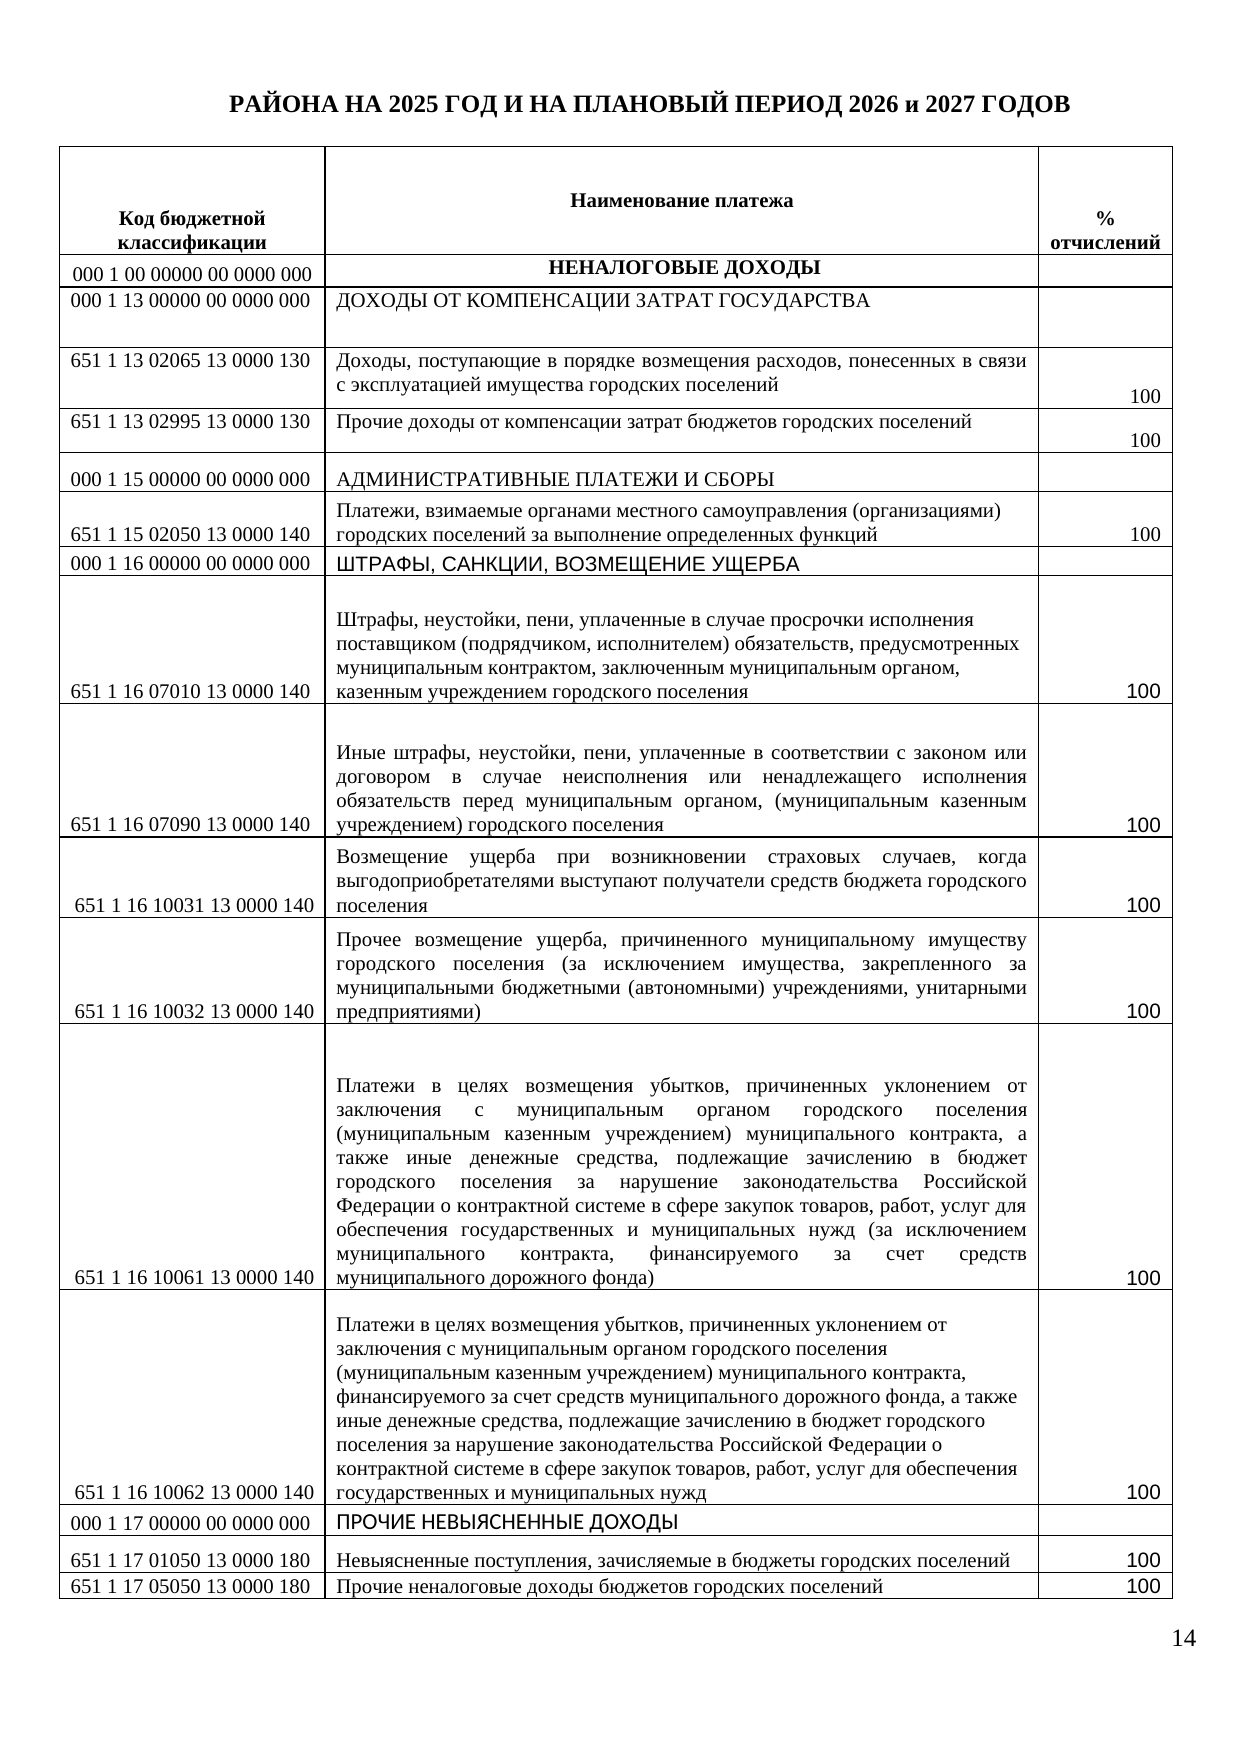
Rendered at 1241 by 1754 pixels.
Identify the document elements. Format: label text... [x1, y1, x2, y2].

table_cell 651 1 16 10061 13 0000 140 [60, 1024, 324, 1289]
table_cell НЕНАЛОГОВЫЕ ДОХОДЫ [326, 255, 1038, 286]
table_cell Платежи в целях возмещения убытков, причиненных уклонением от заключения с муниципальным органом городского поселения (муниципальным казенным учреждением) муниципального контракта, а также иные денежные средства, подлежащие зачислению в бюджет городского поселения за нарушение законодательства Российской Федерации о контрактной системе в сфере закупок товаров, работ, услуг для обеспечения государственных и муниципальных нужд (за исключением муниципального контракта, финансируемого за счет средств муниципального дорожного фонда) [326, 1024, 1038, 1289]
table_header Наименование платежа [326, 147, 1038, 254]
table_cell АДМИНИСТРАТИВНЫЕ ПЛАТЕЖИ И СБОРЫ [326, 453, 1038, 491]
table_header % отчислений [1039, 147, 1172, 254]
table_cell [1039, 453, 1172, 491]
table_cell 000 1 15 00000 00 0000 000 [60, 453, 324, 491]
table_cell Невыясненные поступления, зачисляемые в бюджеты городских поселений [326, 1536, 1038, 1572]
table_cell 000 1 17 00000 00 0000 000 [60, 1505, 324, 1535]
table_cell 651 1 16 07090 13 0000 140 [60, 704, 324, 836]
table_cell 100 [1039, 1024, 1172, 1289]
table_cell 100 [1039, 1536, 1172, 1572]
table_cell [1039, 255, 1172, 286]
table_cell 651 1 16 10062 13 0000 140 [60, 1290, 324, 1504]
table_cell 100 [1039, 576, 1172, 703]
table_cell 651 1 13 02995 13 0000 130 [60, 409, 324, 452]
table_cell 651 1 16 10032 13 0000 140 [60, 918, 324, 1023]
text РАЙОНА НА 2025 ГОД И НА ПЛАНОВЫЙ ПЕРИОД 2026 и 2027 ГОДОВ [103, 89, 1196, 117]
table_cell 100 [1039, 704, 1172, 836]
table_cell [1039, 1505, 1172, 1535]
table_cell Платежи, взимаемые органами местного самоуправления (организациями) городских поселений за выполнение определенных функций [326, 492, 1038, 546]
table_cell Платежи в целях возмещения убытков, причиненных уклонением от заключения с муниципальным органом городского поселения (муниципальным казенным учреждением) муниципального контракта, финансируемого за счет средств муниципального дорожного фонда, а также иные денежные средства, подлежащие зачислению в бюджет городского поселения за нарушение законодательства Российской Федерации о контрактной системе в сфере закупок товаров, работ, услуг для обеспечения государственных и муниципальных нужд [326, 1290, 1038, 1504]
table_cell 100 [1039, 409, 1172, 452]
table_cell 000 1 00 00000 00 0000 000 [60, 255, 324, 286]
table_cell ПРОЧИЕ НЕВЫЯСНЕННЫЕ ДОХОДЫ [326, 1505, 1038, 1535]
table_cell 100 [1039, 1290, 1172, 1504]
table_cell 651 1 15 02050 13 0000 140 [60, 492, 324, 546]
table_cell Прочие доходы от компенсации затрат бюджетов городских поселений [326, 409, 1038, 452]
table_cell Возмещение ущерба при возникновении страховых случаев, когда выгодоприобретателями выступают получатели средств бюджета городского поселения [326, 838, 1038, 917]
table_cell Иные штрафы, неустойки, пени, уплаченные в соответствии с законом или договором в случае неисполнения или ненадлежащего исполнения обязательств перед муниципальным органом, (муниципальным казенным учреждением) городского поселения [326, 704, 1038, 836]
table_header Код бюджетной классификации [60, 147, 324, 254]
table_cell Прочее возмещение ущерба, причиненного муниципальному имуществу городского поселения (за исключением имущества, закрепленного за муниципальными бюджетными (автономными) учреждениями, унитарными предприятиями) [326, 918, 1038, 1023]
table_cell [1039, 288, 1172, 347]
table_cell ШТРАФЫ, САНКЦИИ, ВОЗМЕЩЕНИЕ УЩЕРБА [326, 547, 1038, 575]
table_cell 100 [1039, 492, 1172, 546]
table_cell 100 [1039, 838, 1172, 917]
table_cell 100 [1039, 348, 1172, 408]
table_cell 651 1 17 05050 13 0000 180 [60, 1573, 324, 1598]
table_cell ДОХОДЫ ОТ КОМПЕНСАЦИИ ЗАТРАТ ГОСУДАРСТВА [326, 288, 1038, 347]
table_cell 100 [1039, 1573, 1172, 1598]
table_cell 100 [1039, 918, 1172, 1023]
table_cell 651 1 16 10031 13 0000 140 [60, 838, 324, 917]
table_cell Штрафы, неустойки, пени, уплаченные в случае просрочки исполнения поставщиком (подрядчиком, исполнителем) обязательств, предусмотренных муниципальным контрактом, заключенным муниципальным органом, казенным учреждением городского поселения [326, 576, 1038, 703]
table_cell Доходы, поступающие в порядке возмещения расходов, понесенных в связи с эксплуатацией имущества городских поселений [326, 348, 1038, 408]
table_cell 000 1 16 00000 00 0000 000 [60, 547, 324, 575]
table_cell Прочие неналоговые доходы бюджетов городских поселений [326, 1573, 1038, 1598]
table_cell 651 1 13 02065 13 0000 130 [60, 348, 324, 408]
table_cell 000 1 13 00000 00 0000 000 [60, 288, 324, 347]
table_cell [1039, 547, 1172, 575]
table_cell 651 1 16 07010 13 0000 140 [60, 576, 324, 703]
table_cell 651 1 17 01050 13 0000 180 [60, 1536, 324, 1572]
